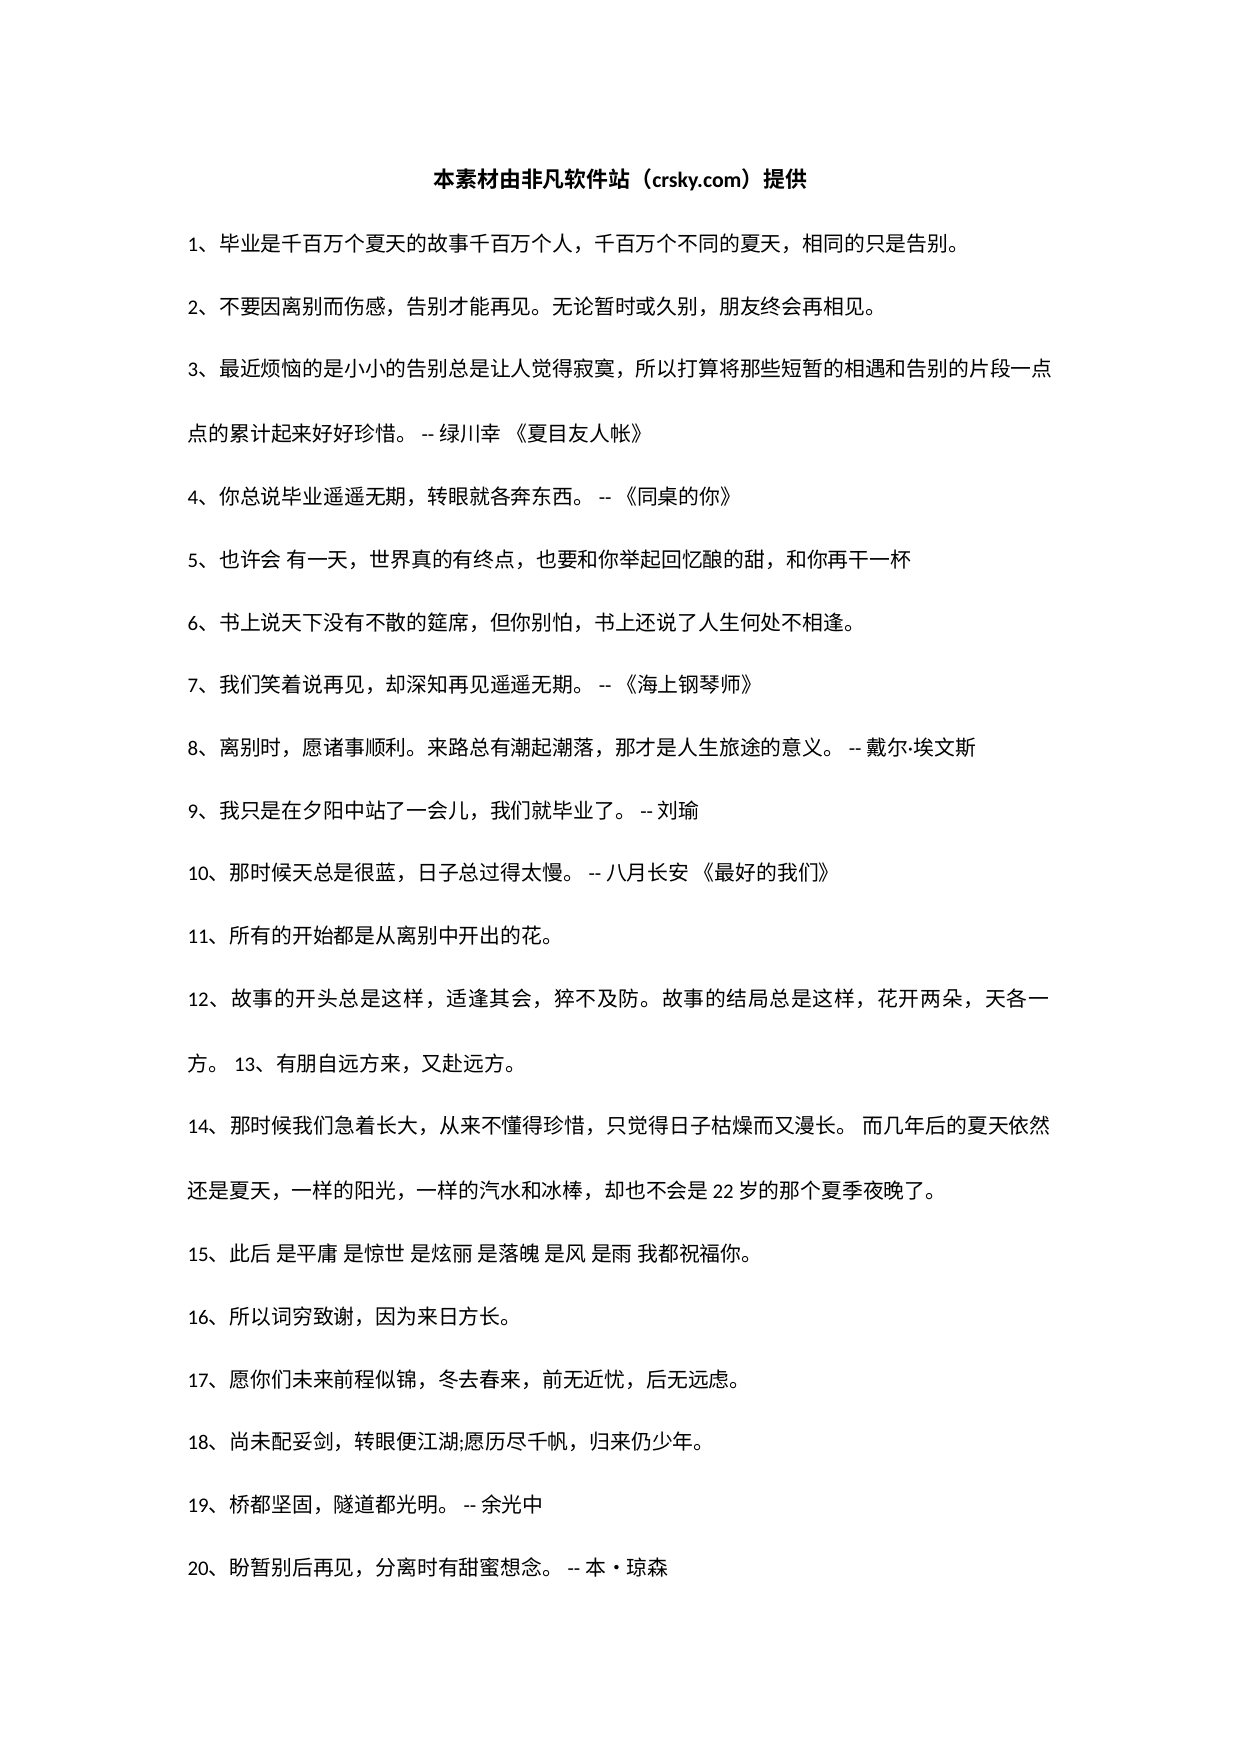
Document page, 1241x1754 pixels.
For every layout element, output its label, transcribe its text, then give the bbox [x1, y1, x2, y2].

text 17、愿你们未来前程似锦，冬去春来，前无近忧，后无远虑。 [187, 1362, 1053, 1394]
text 16、所以词穷致谢，因为来日方长。 [187, 1299, 1053, 1332]
text 4、你总说毕业遥遥无期，转眼就各奔东西。 -- 《同桌的你》 [187, 479, 1053, 512]
text 14、那时候我们急着长大，从来不懂得珍惜，只觉得日子枯燥而又漫长。 而几年后的夏天依然还是夏天，一样的阳光，一样的汽水和冰棒，却也不会是22岁的那个夏季夜晚了。 [187, 1109, 1053, 1206]
text 5、也许会 有一天，世界真的有终点，也要和你举起回忆酿的甜，和你再干一杯 [187, 542, 1053, 574]
text 19、桥都坚固，隧道都光明。 -- 余光中 [187, 1487, 1053, 1520]
text 3、最近烦恼的是小小的告别总是让人觉得寂寞，所以打算将那些短暂的相遇和告别的片段一点点的累计起来好好珍惜。 -- 绿川幸 《夏目友人帐》 [187, 352, 1053, 449]
list 本素材由非凡软件站（crsky.com）提供 [187, 162, 1053, 194]
text 20、盼暂别后再见，分离时有甜蜜想念。 -- 本・琼森 [187, 1550, 1053, 1582]
text 18、尚未配妥剑，转眼便江湖;愿历尽千帆，归来仍少年。 [187, 1424, 1053, 1457]
text 7、我们笑着说再见，却深知再见遥遥无期。 -- 《海上钢琴师》 [187, 667, 1053, 700]
list 2、不要因离别而伤感，告别才能再见。无论暂时或久别，朋友终会再相见。 [187, 289, 1053, 321]
text 8、离别时，愿诸事顺利。来路总有潮起潮落，那才是人生旅途的意义。 -- 戴尔·埃文斯 [187, 730, 1053, 763]
text 12、故事的开头总是这样，适逢其会，猝不及防。故事的结局总是这样，花开两朵，天各一方。 13、有朋自远方来，又赴远方。 [187, 981, 1053, 1078]
text 11、所有的开始都是从离别中开出的花。 [187, 918, 1053, 951]
list 1、毕业是千百万个夏天的故事千百万个人，千百万个不同的夏天，相同的只是告别。 [187, 226, 1053, 259]
text 15、此后 是平庸 是惊世 是炫丽 是落魄 是风 是雨 我都祝福你。 [187, 1236, 1053, 1269]
text 6、书上说天下没有不散的筵席，但你别怕，书上还说了人生何处不相逢。 [187, 605, 1053, 637]
text 9、我只是在夕阳中站了一会儿，我们就毕业了。 -- 刘瑜 [187, 793, 1053, 825]
text 10、那时候天总是很蓝，日子总过得太慢。 -- 八月长安 《最好的我们》 [187, 856, 1053, 888]
